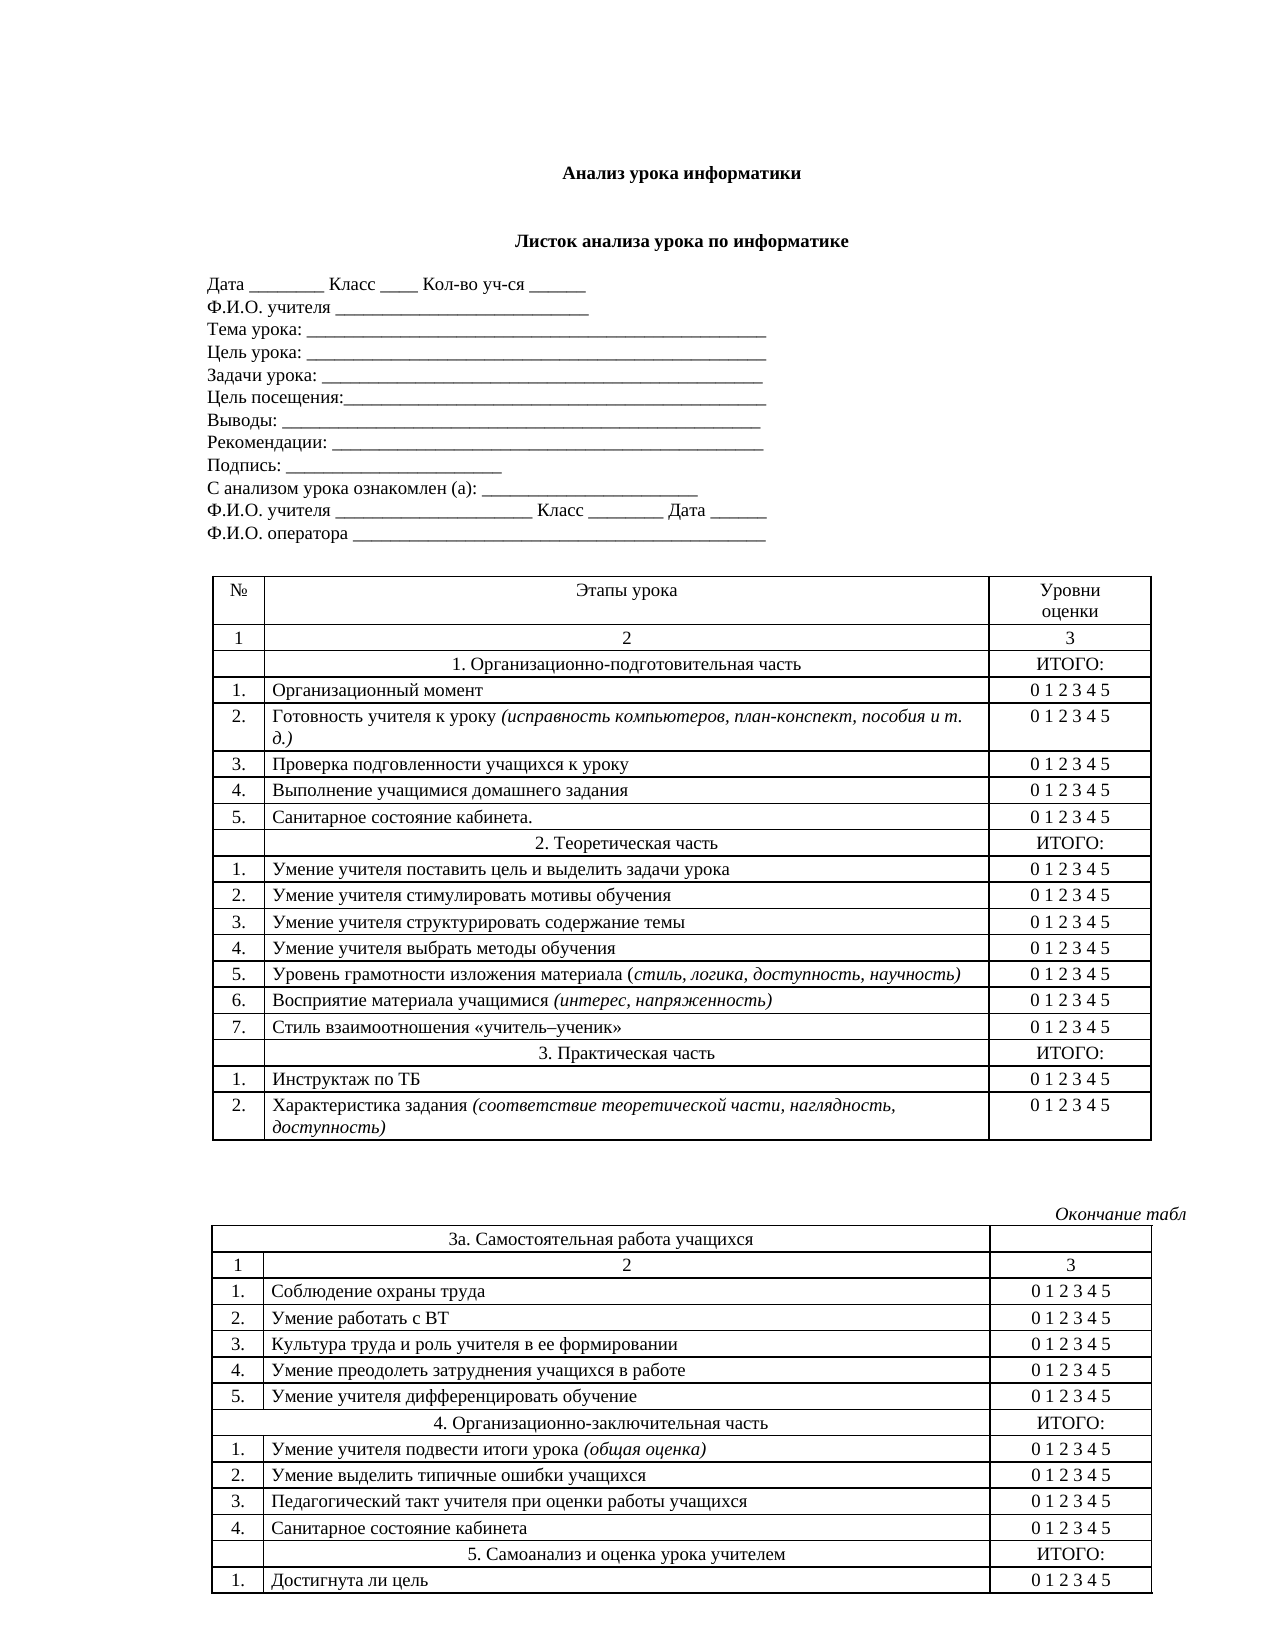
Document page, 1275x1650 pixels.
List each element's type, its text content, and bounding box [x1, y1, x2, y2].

table_cell Стиль взаимоотношения «учитель–ученик» [265, 1014, 988, 1039]
text Листок анализа урока по информатике [177, 230, 1186, 252]
table_cell Восприятие материала учащимися (интерес, напряженность) [265, 988, 988, 1012]
table_cell Умение преодолеть затруднения учащихся в работе [264, 1358, 989, 1382]
table_cell 2. [214, 1093, 264, 1139]
table_header № [214, 577, 264, 623]
table_cell Организационный момент [265, 678, 988, 702]
text Цель посещения:_____________________________________________ [177, 386, 1186, 408]
text Выводы: ___________________________________________________ [177, 409, 1186, 430]
table_cell Умение учителя выбрать методы обучения [265, 935, 988, 960]
table_cell Санитарное состояние кабинета. [265, 804, 988, 829]
table_cell Выполнение учащимися домашнего задания [265, 778, 988, 802]
text С анализом урока ознакомлен (а): _______________________ [177, 477, 1186, 498]
text Рекомендации: ______________________________________________ [177, 431, 1186, 453]
table_cell Характеристика задания (соответствие теоретической части, наглядность, доступность) [265, 1093, 988, 1139]
text Тема урока: _________________________________________________ [177, 318, 1186, 340]
table_cell Достигнута ли цель [264, 1568, 989, 1592]
text Ф.И.О. учителя ___________________________ [177, 296, 1186, 317]
table_cell Уровень грамотности изложения материала (стиль, логика, доступность, научность) [265, 962, 988, 986]
text Ф.И.О. учителя _____________________ Класс ________ Дата ______ [177, 499, 1186, 521]
table_cell 2. [214, 704, 264, 750]
table_cell Умение учителя поставить цель и выделить задачи урока [265, 857, 988, 881]
table_cell Умение работать с ВТ [264, 1305, 989, 1330]
table_cell Умение учителя дифференцировать обучение [264, 1384, 989, 1408]
table_cell Умение учителя подвести итоги урока (общая оценка) [264, 1436, 989, 1461]
table_cell Умение учителя структурировать содержание темы [265, 909, 988, 934]
text Задачи урока: _______________________________________________ [177, 363, 1186, 385]
text Дата ________ Класс ____ Кол-во уч-ся ______ [177, 273, 1186, 295]
table_cell Проверка подговленности учащихся к уроку [265, 752, 988, 776]
text Цель урока: _________________________________________________ [177, 341, 1186, 362]
table_cell Санитарное состояние кабинета [264, 1515, 989, 1540]
text Ф.И.О. оператора ____________________________________________ [177, 522, 1186, 543]
table_cell Готовность учителя к уроку (исправность компьютеров, план-конспект, пособия и т. д.) [265, 704, 988, 750]
table_cell Инструктаж по ТБ [265, 1067, 988, 1091]
table_cell 0 1 2 3 4 5 [990, 704, 1150, 750]
text Подпись: _______________________ [177, 454, 1186, 476]
table_cell Педагогический такт учителя при оценки работы учащихся [264, 1489, 989, 1513]
table_cell 0 1 2 3 4 5 [990, 1093, 1150, 1139]
table_header Этапы урока [265, 577, 988, 623]
table_cell Умение учителя стимулировать мотивы обучения [265, 883, 988, 907]
table_cell Культура труда и роль учителя в ее формировании [264, 1331, 989, 1356]
table_cell Умение выделить типичные ошибки учащихся [264, 1463, 989, 1487]
text Окончание табл [177, 1203, 1186, 1225]
table_cell Соблюдение охраны труда [264, 1279, 989, 1303]
text Анализ урока информатики [177, 162, 1186, 183]
